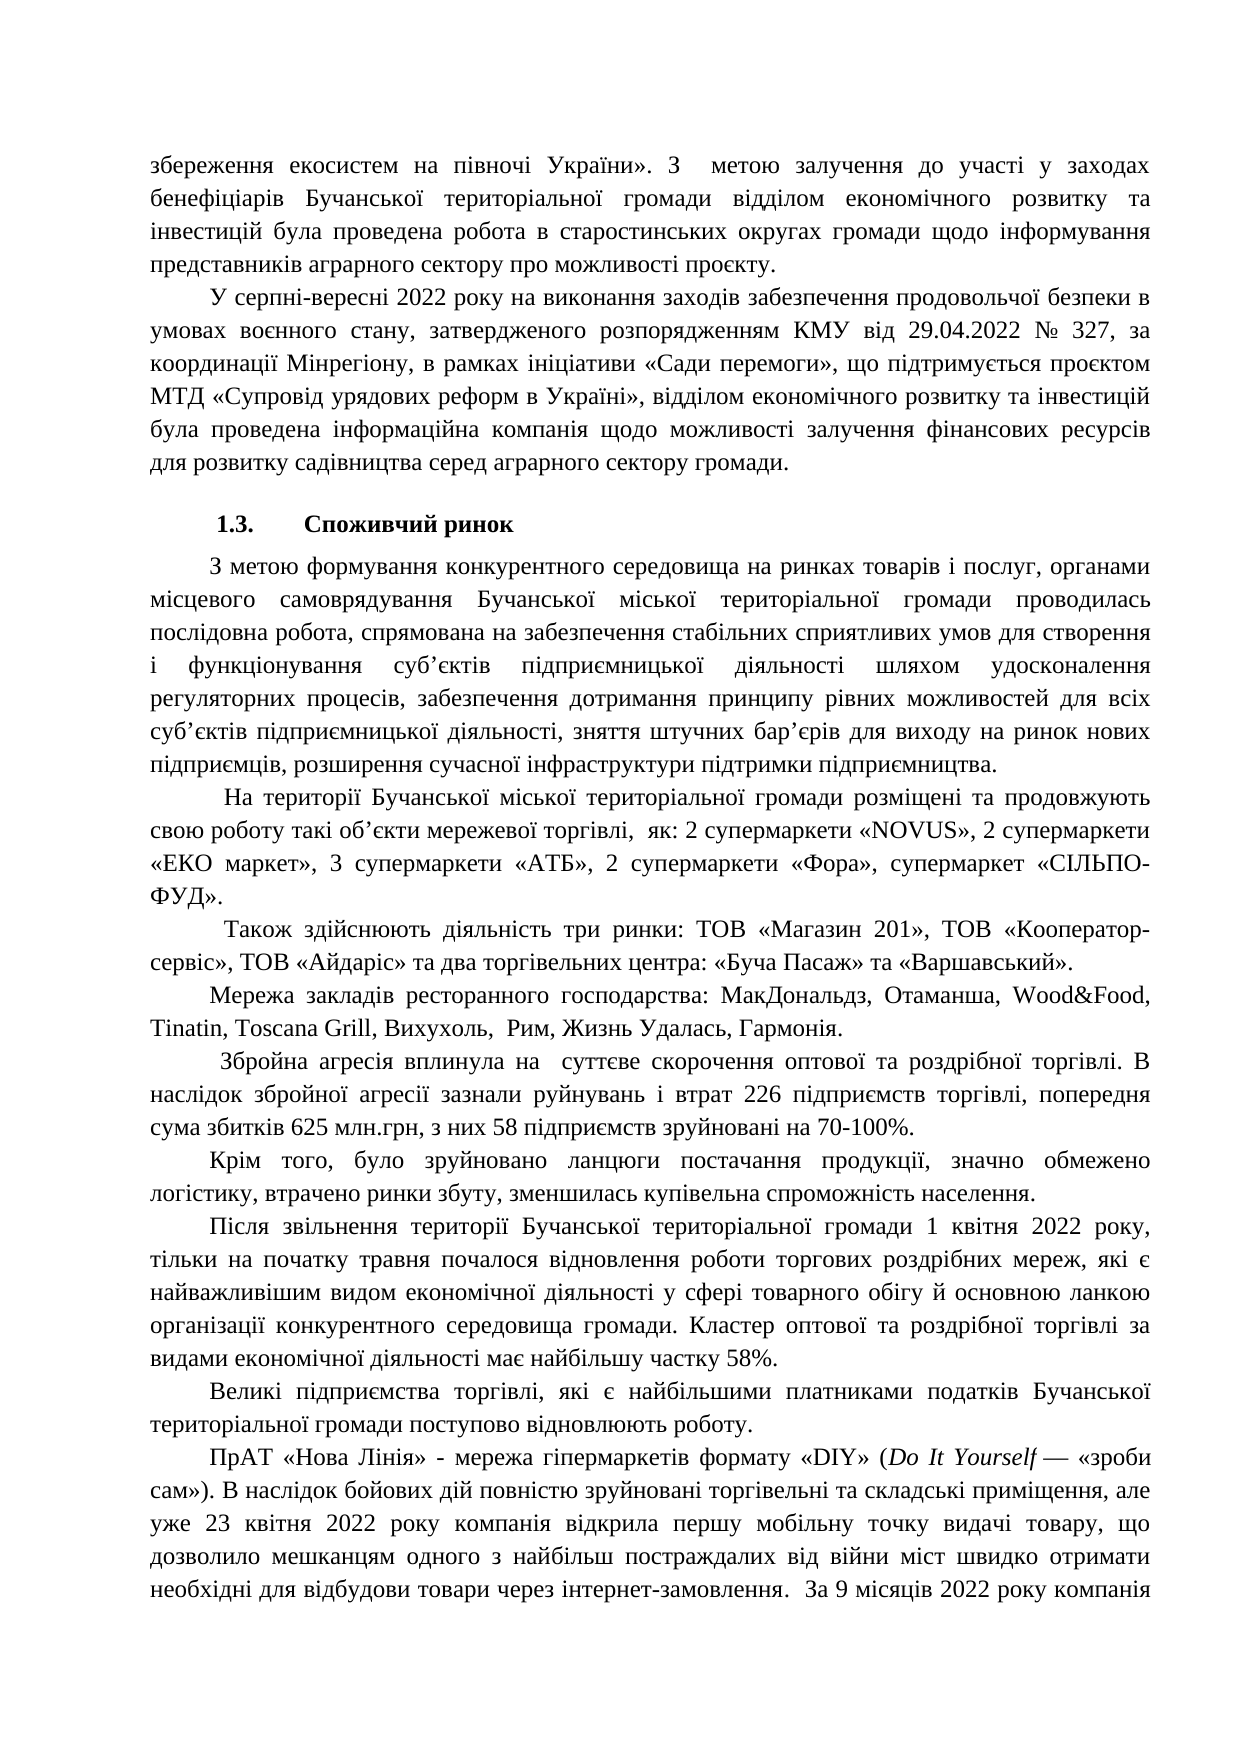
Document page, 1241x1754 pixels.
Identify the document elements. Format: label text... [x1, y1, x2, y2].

text Також здійснюють діяльність три ринки: ТОВ «Магазин 201», ТОВ «Кооператор-сервіс», ТОВ «Айдаріс» та два торгівельних центра: «Буча Пасаж» та «Варшавський». [150, 914, 1151, 976]
text Великі підприємства торгівлі, які є найбільшими платниками податків Бучанської територіальної громади поступово відновлюють роботу. [150, 1376, 1151, 1438]
text На території Бучанської міської територіальної громади розміщені та продовжують свою роботу такі об’єкти мережевої торгівлі, як: 2 супермаркети «NOVUS», 2 супермаркети «ЕКО маркет», 3 супермаркети «АТБ», 2 супермаркети «Фора», супермаркет «СІЛЬПО-ФУД». [150, 782, 1151, 910]
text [150, 150, 1151, 278]
text У серпні-вересні 2022 року на виконання заходів забезпечення продовольчої безпеки в умовах воєнного стану, затвердженого розпорядженням КМУ від 29.04.2022 № 327, за координації Мінрегіону, в рамках ініціативи «Сади перемоги», що підтримується проєктом МТД «Супровід урядових реформ в Україні», відділом економічного розвитку та інвестицій була проведена інформаційна компанія щодо можливості залучення фінансових ресурсів для розвитку садівництва серед аграрного сектору громади. [150, 282, 1151, 476]
text Після звільнення території Бучанської територіальної громади 1 квітня 2022 року, тільки на початку травня почалося відновлення роботи торгових роздрібних мереж, які є найважливішим видом економічної діяльності у сфері товарного обігу й основною ланкою організації конкурентного середовища громади. Кластер оптової та роздрібної торгівлі за видами економічної діяльності має найбільшу частку 58%. [150, 1211, 1151, 1372]
subtitle Споживчий ринок [216, 509, 1151, 538]
text З метою формування конкурентного середовища на ринках товарів і послуг, органами місцевого самоврядування Бучанської міської територіальної громади проводилась послідовна робота, спрямована на забезпечення стабільних сприятливих умов для створення і функціонування суб’єктів підприємницької діяльності шляхом удосконалення регуляторних процесів, забезпечення дотримання принципу рівних можливостей для всіх суб’єктів підприємницької діяльності, зняття штучних бар’єрів для виходу на ринок нових підприємців, розширення сучасної інфраструктури підтримки підприємництва. [150, 551, 1151, 778]
text Крім того, було зруйновано ланцюги постачання продукції, значно обмежено логістику, втрачено ринки збуту, зменшилась купівельна спроможність населення. [150, 1145, 1151, 1207]
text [150, 1570, 1151, 1603]
text Мережа закладів ресторанного господарства: МакДональдз, Отаманша, Wood&Food, Tinatin, Toscana Grill, Вихухоль, Рим, Жизнь Удалась, Гармонія. [150, 980, 1151, 1042]
text Збройна агресія вплинула на суттєве скорочення оптової та роздрібної торгівлі. В наслідок збройної агресії зазнали руйнувань і втрат 226 підприємств торгівлі, попередня сума збитків 625 млн.грн, з них 58 підприємств зруйновані на 70-100%. [150, 1046, 1151, 1141]
